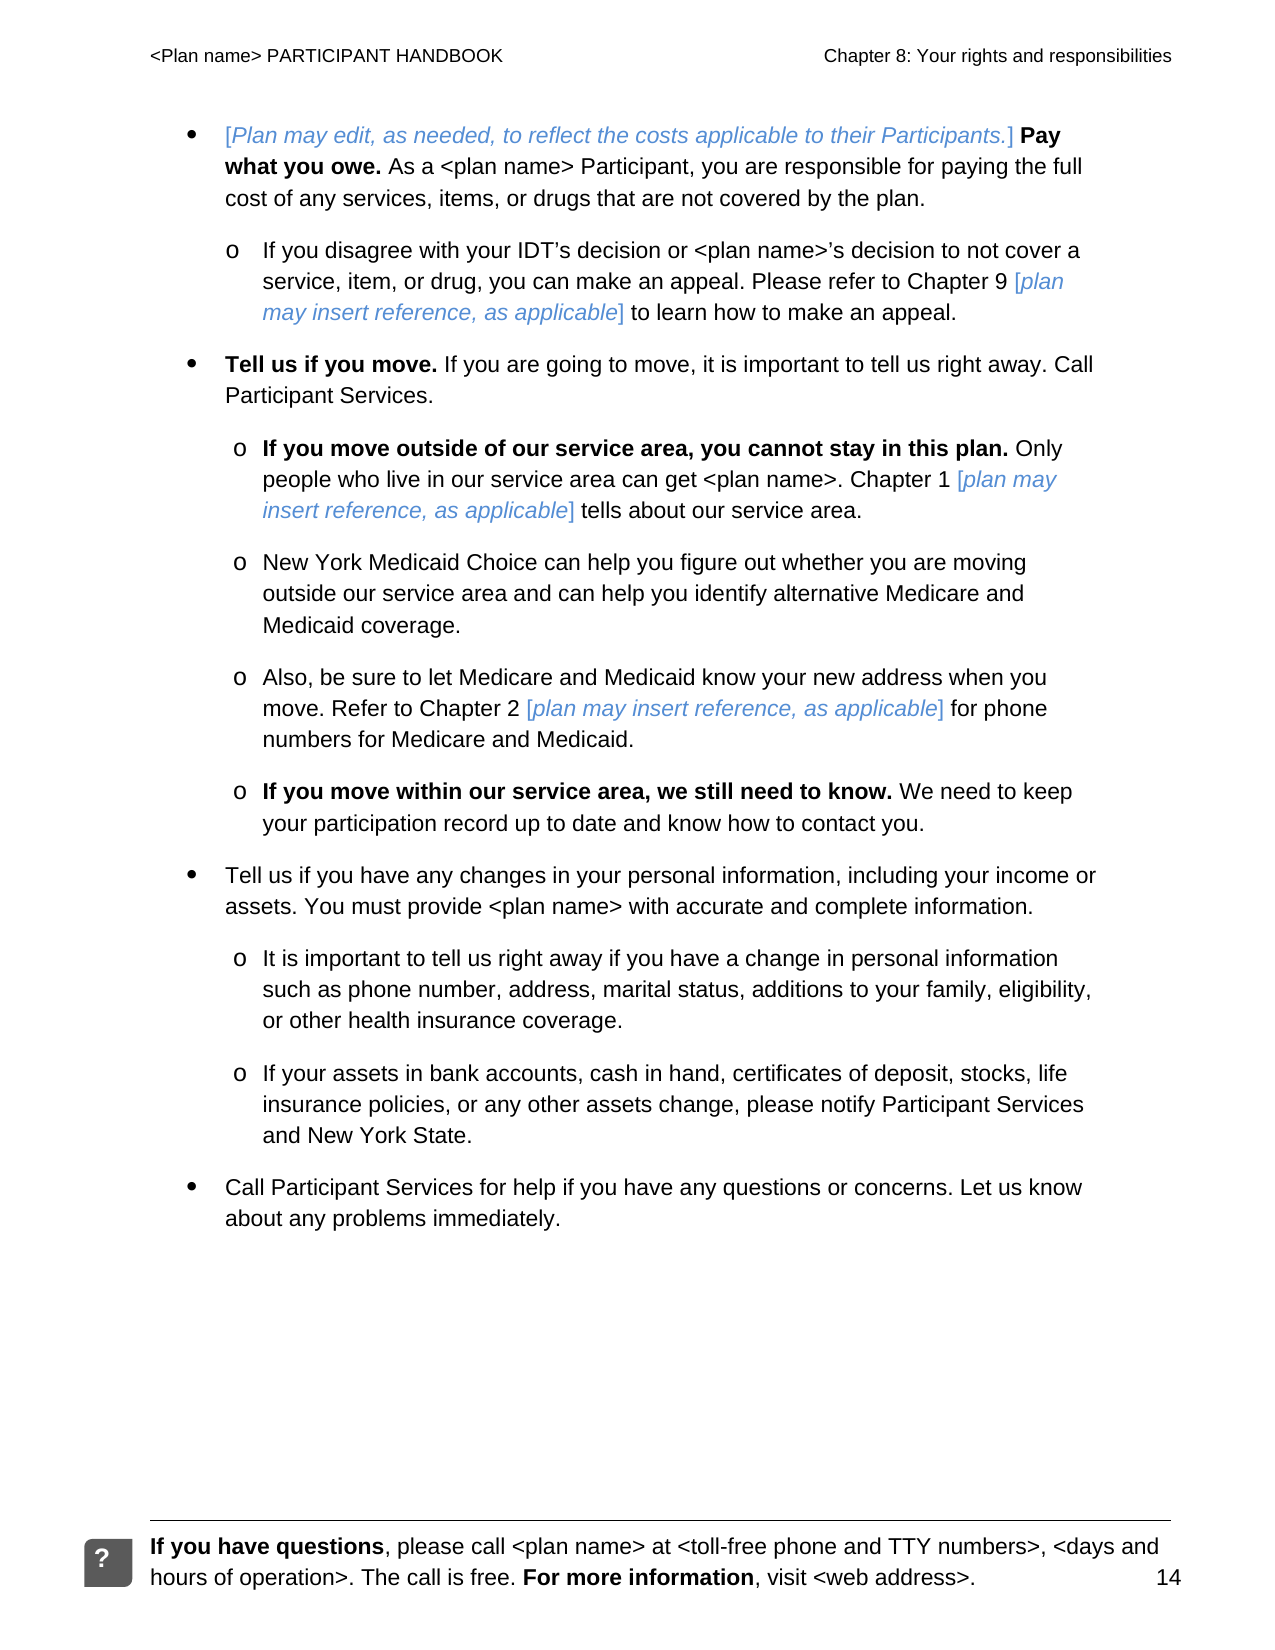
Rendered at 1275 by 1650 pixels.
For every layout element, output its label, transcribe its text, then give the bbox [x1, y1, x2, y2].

list If you disagree with your IDT’s decision or <plan name>’s decision to not cover a service, item, or drug, you can make an appeal. Please refer to Chapter 9 [plan may insert reference, as applicable] to learn how to make an appeal. [225, 233, 1096, 327]
list If you move within our service area, we still need to know. We need to keep your participation record up to date and know how to contact you. [232, 775, 1096, 837]
list Call Participant Services for help if you have any questions or concerns. Let us know about any problems immediately. [187, 1171, 1096, 1233]
list It is important to tell us right away if you have a change in personal information such as phone number, address, marital status, additions to your family, eligibility, or other health insurance coverage. [232, 941, 1096, 1035]
list Also, be sure to let Medicare and Medicaid know your new address when you move. Refer to Chapter 2 [plan may insert reference, as applicable] for phone numbers for Medicare and Medicaid. [232, 660, 1096, 754]
list [Plan may edit, as needed, to reflect the costs applicable to their Participants.] Pay what you owe. As a <plan name> Participant, you are responsible for paying the full cost of any services, items, or drugs that are not covered by the plan. [187, 118, 1096, 212]
list If you move outside of our service area, you cannot stay in this plan. Only people who live in our service area can get <plan name>. Chapter 1 [plan may insert reference, as applicable] tells about our service area. [232, 431, 1096, 525]
list If your assets in bank accounts, cash in hand, certificates of deposit, stocks, life insurance policies, or any other assets change, please notify Participant Services and New York State. [232, 1056, 1096, 1150]
list New York Medicaid Choice can help you figure out whether you are moving outside our service area and can help you identify alternative Medicare and Medicaid coverage. [232, 546, 1096, 639]
list Tell us if you have any changes in your personal information, including your income or assets. You must provide <plan name> with accurate and complete information. [187, 858, 1096, 921]
list Tell us if you move. If you are going to move, it is important to tell us right away. Call Participant Services. [187, 348, 1096, 410]
